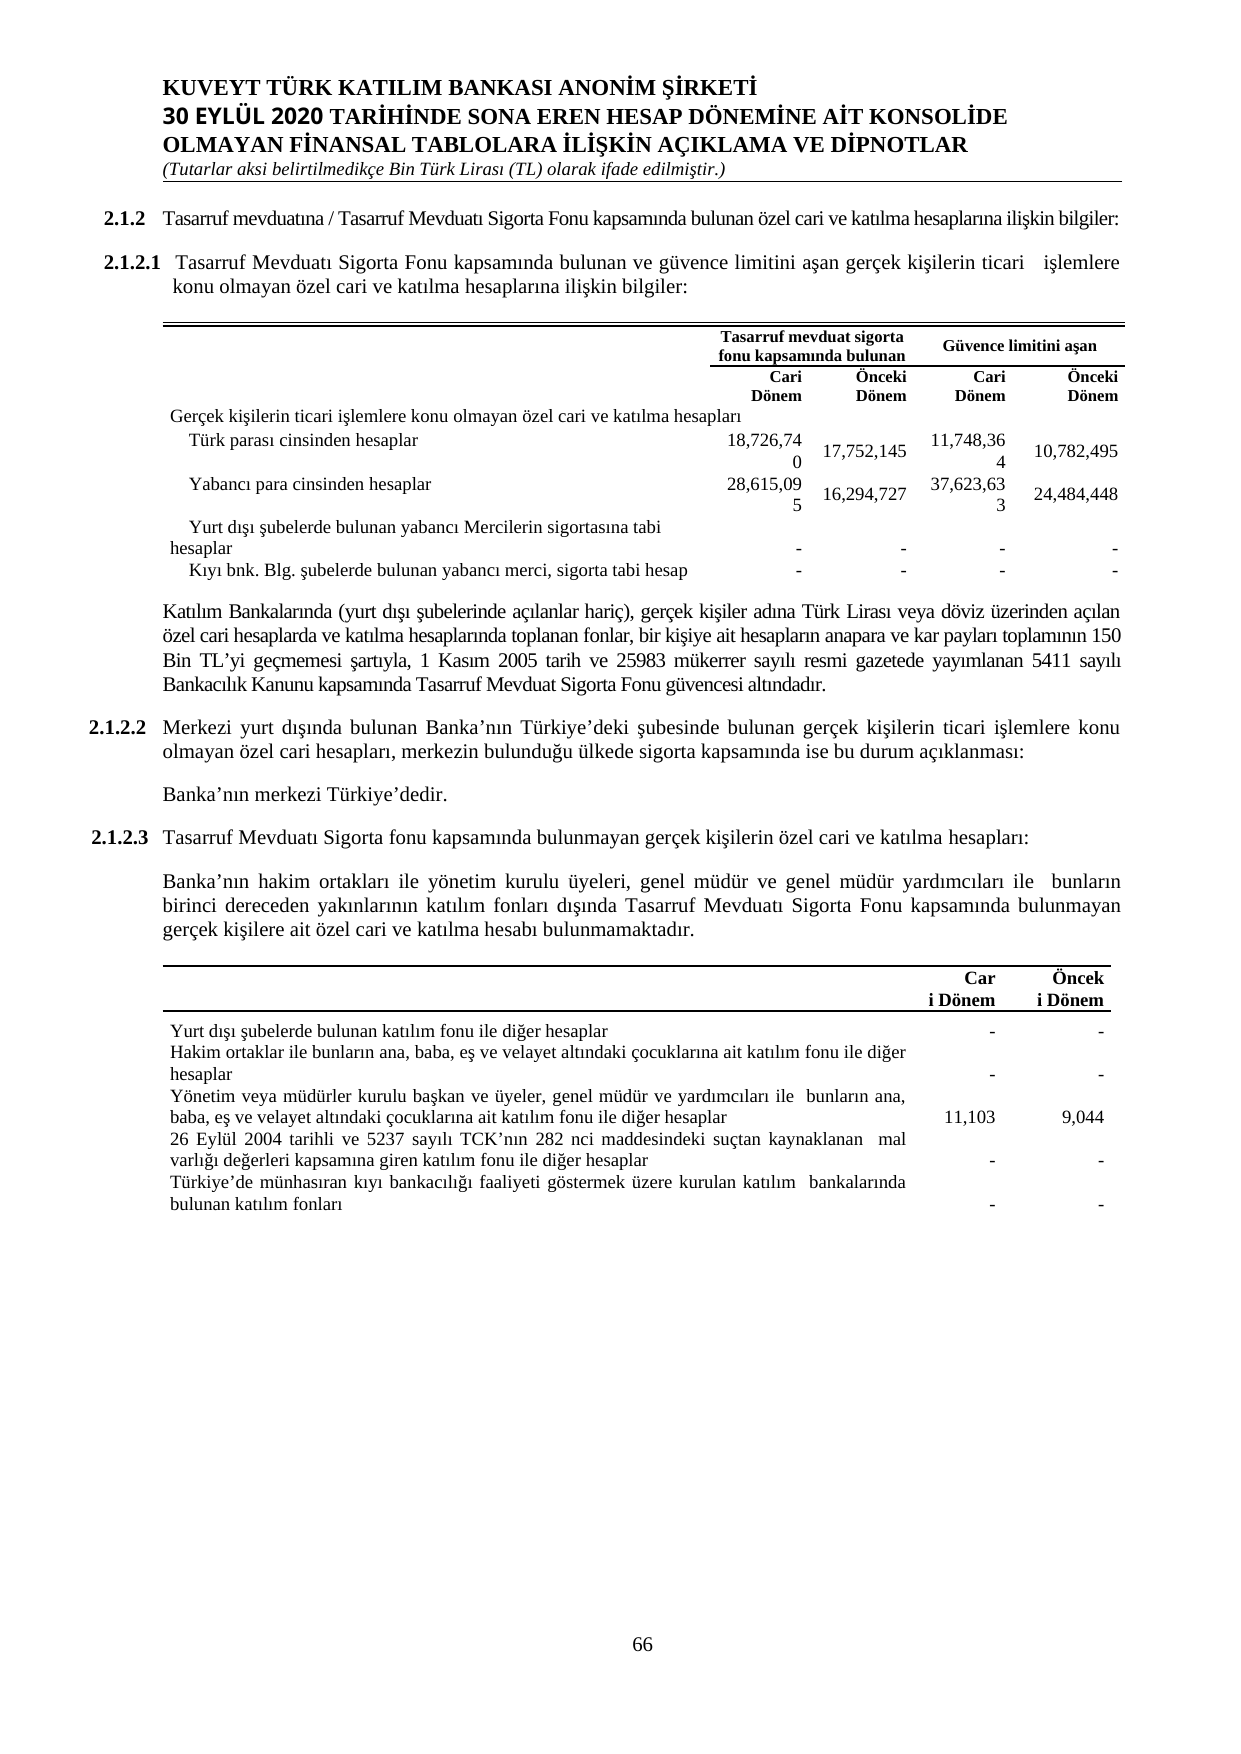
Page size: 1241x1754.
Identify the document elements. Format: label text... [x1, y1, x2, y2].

text Banka’nın hakim ortakları ile yönetim kurulu üyeleri, genel müdür ve genel müdür yardımcıları ile bunların birinci dereceden yakınlarının katılım fonları dışında Tasarruf Mevduatı Sigorta Fonu kapsamında bulunmayan gerçek kişilere ait özel cari ve katılma hesabı bulunmamaktadır. [103, 868, 1122, 941]
text 2.1.2.2 Merkezi yurt dışında bulunan Banka’nın Türkiye’deki şubesinde bulunan gerçek kişilerin ticari işlemlere konu olmayan özel cari hesapları, merkezin bulunduğu ülkede sigorta kapsamında ise bu durum açıklanması: [89, 715, 1122, 763]
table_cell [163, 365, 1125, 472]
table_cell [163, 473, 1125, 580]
text Katılım Bankalarında (yurt dışı şubelerinde açılanlar hariç), gerçek kişiler adına Türk Lirası veya döviz üzerinden açılan özel cari hesaplarda ve katılma hesaplarında toplanan fonlar, bir kişiye ait hesapların anapara ve kar payları toplamının 150 Bin TL’yi geçmemesi şartıyla, 1 Kasım 2005 tarih ve 25983 mükerrer sayılı resmi gazetede yayımlanan 5411 sayılı Bankacılık Kanunu kapsamında Tasarruf Mevduat Sigorta Fonu güvencesi altındadır. [162, 599, 1122, 696]
text 2.1.2 Tasarruf mevduatına / Tasarruf Mevduatı Sigorta Fonu kapsamında bulunan özel cari ve katılma hesaplarına ilişkin bilgiler: [103, 206, 1122, 230]
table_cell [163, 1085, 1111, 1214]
text 2.1.2.1 Tasarruf Mevduatı Sigorta Fonu kapsamında bulunan ve güvence limitini aşan gerçek kişilerin ticari işlemlere konu olmayan özel cari ve katılma hesaplarına ilişkin bilgiler: [103, 249, 1122, 298]
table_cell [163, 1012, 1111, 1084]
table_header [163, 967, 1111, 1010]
text 2.1.2.3 Tasarruf Mevduatı Sigorta fonu kapsamında bulunmayan gerçek kişilerin özel cari ve katılma hesapları: [91, 825, 1122, 849]
text Banka’nın merkezi Türkiye’dedir. [162, 782, 1122, 806]
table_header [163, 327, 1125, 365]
